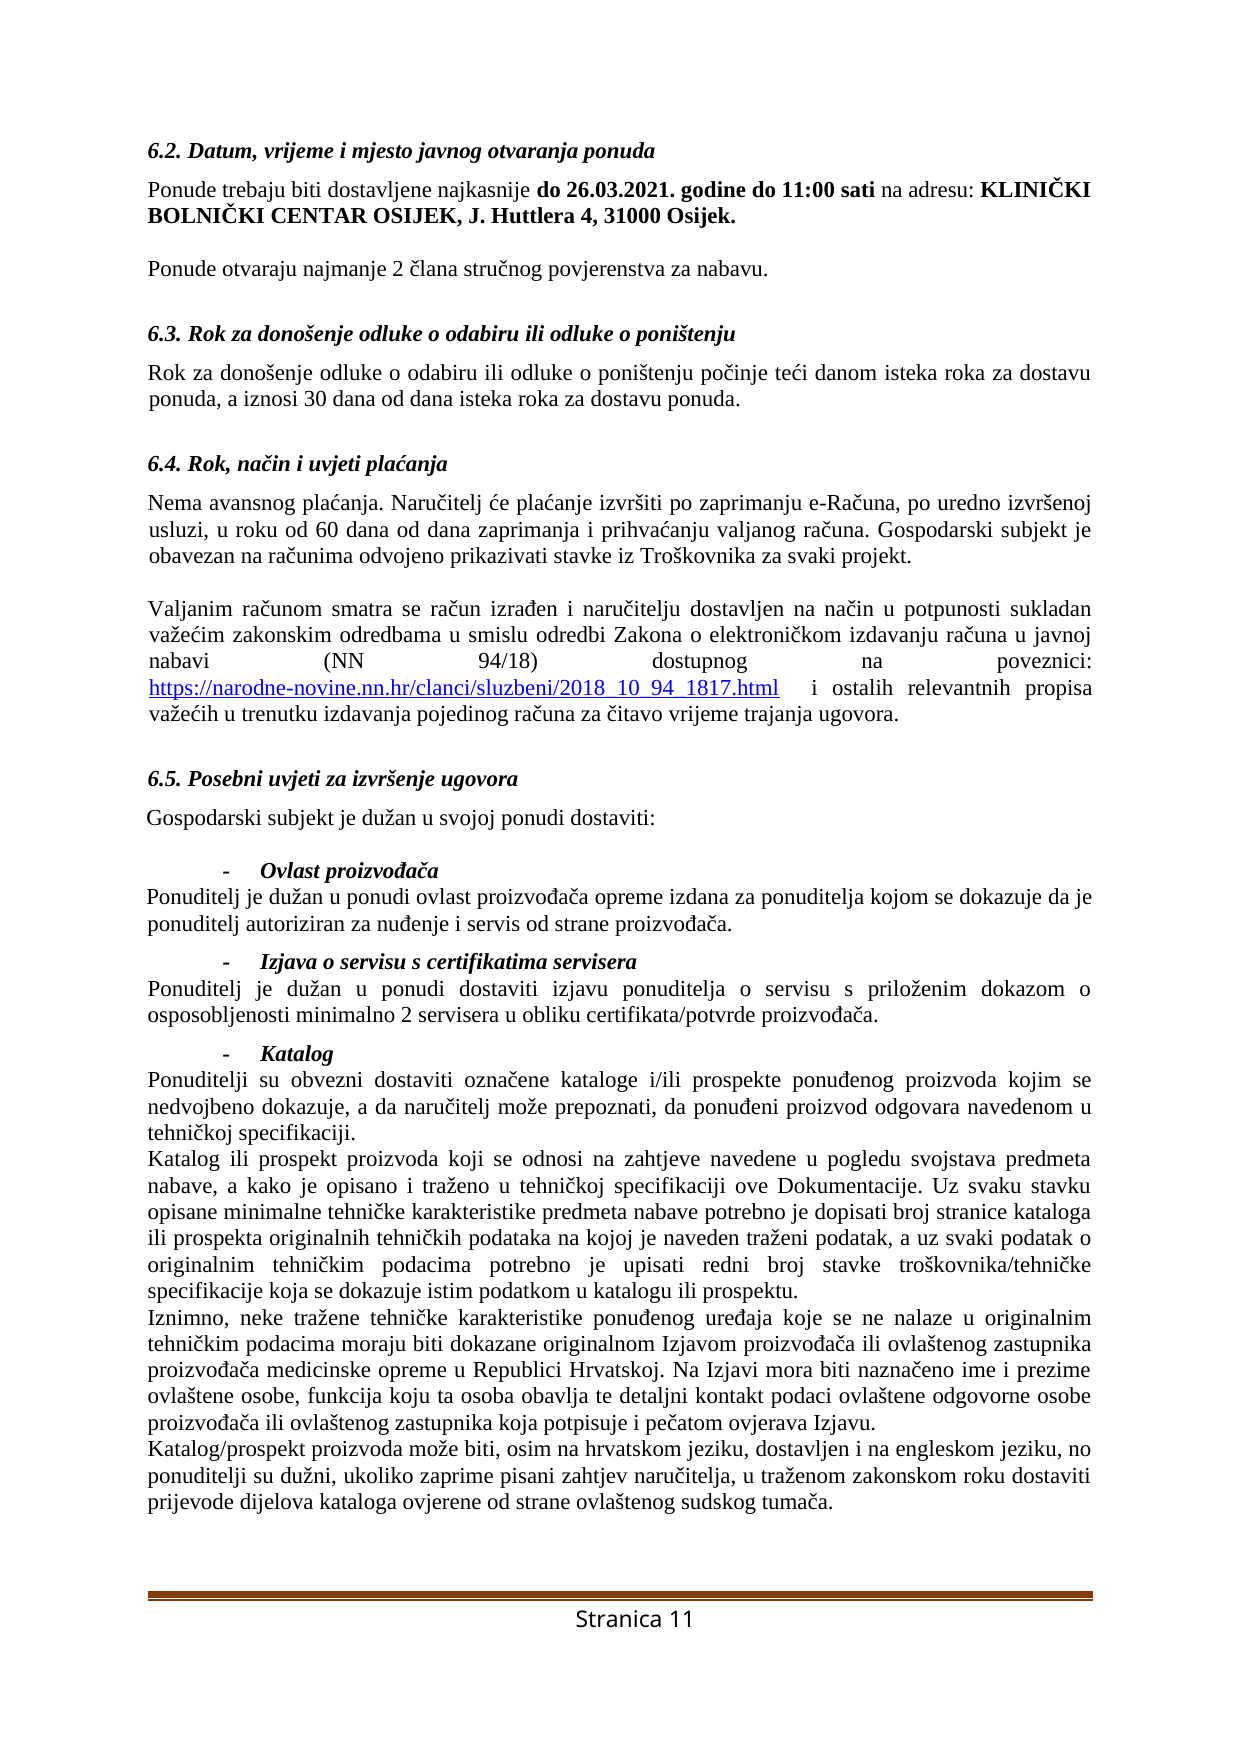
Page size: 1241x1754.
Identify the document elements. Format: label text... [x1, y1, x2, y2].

text Ponuditelji su obvezni dostaviti označene kataloge i/ili prospekte ponuđenog proizvoda kojim se nedvojbeno dokazuje, a da naručitelj može prepoznati, da ponuđeni proizvod odgovara navedenom u tehničkoj specifikaciji. [147, 1066, 1093, 1145]
text Ponuditelj je dužan u ponudi dostaviti izjavu ponuditelja o servisu s priloženim dokazom o osposobljenosti minimalno 2 servisera u obliku certifikata/potvrde proizvođača. [147, 975, 1093, 1027]
text Katalog ili prospekt proizvoda koji se odnosi na zahtjeve navedene u pogledu svojstava predmeta nabave, a kako je opisano i traženo u tehničkoj specifikaciji ove Dokumentacije. Uz svaku stavku opisane minimalne tehničke karakteristike predmeta nabave potrebno je dopisati broj stranice kataloga ili prospekta originalnih tehničkih podataka na kojoj je naveden traženi podatak, a uz svaki podatak o originalnim tehničkim podacima potrebno je upisati redni broj stavke troškovnika/tehničke specifikacije koja se dokazuje istim podatkom u katalogu ili prospektu. [147, 1145, 1093, 1303]
text Iznimno, neke tražene tehničke karakteristike ponuđenog uređaja koje se ne nalaze u originalnim tehničkim podacima moraju biti dokazane originalnom Izjavom proizvođača ili ovlaštenog zastupnika proizvođača medicinske opreme u Republici Hrvatskoj. Na Izjavi mora biti naznačeno ime i prezime ovlaštene osobe, funkcija koju ta osoba obavlja te detaljni kontakt podaci ovlaštene odgovorne osobe proizvođača ili ovlaštenog zastupnika koja potpisuje i pečatom ovjerava Izjavu. [147, 1303, 1093, 1435]
text Nema avansnog plaćanja. Naručitelj će plaćanje izvršiti po zaprimanju e-Računa, po uredno izvršenoj usluzi, u roku od 60 dana od dana zaprimanja i prihvaćanju valjanog računa. Gospodarski subjekt je obavezan na računima odvojeno prikazivati stavke iz Troškovnika za svaki projekt. [147, 489, 1093, 568]
list Izjava o servisu s certifikatima servisera [222, 948, 1093, 975]
text Ponuditelj je dužan u ponudi ovlast proizvođača opreme izdana za ponuditelja kojom se dokazuje da je ponuditelj autoriziran za nuđenje i servis od strane proizvođača. [146, 883, 1093, 936]
text Valjanim računom smatra se račun izrađen i naručitelju dostavljen na način u potpunosti sukladan važećim zakonskim odredbama u smislu odredbi Zakona o elektroničkom izdavanju računa u javnoj nabavi (NN 94/18) dostupnog na poveznici: https://narodne-novine.nn.hr/clanci/sluzbeni/2018_10_94_1817.html i ostalih relevantnih propisa važećih u trenutku izdavanja pojedinog računa za čitavo vrijeme trajanja ugovora. [147, 595, 1093, 726]
list Ovlast proizvođača [222, 857, 1093, 883]
text Rok za donošenje odluke o odabiru ili odluke o poništenju počinje teći danom isteka roka za dostavu ponuda, a iznosi 30 dana od dana isteka roka za dostavu ponuda. [147, 359, 1093, 412]
subtitle 6.2. Datum, vrijeme i mjesto javnog otvaranja ponuda [147, 137, 1093, 163]
subtitle 6.5. Posebni uvjeti za izvršenje ugovora [147, 765, 1093, 792]
list Katalog [222, 1040, 1093, 1066]
text Ponude trebaju biti dostavljene najkasnije do 26.03.2021. godine do 11:00 sati na adresu: KLINIČKI BOLNIČKI CENTAR OSIJEK, J. Huttlera 4, 31000 Osijek. [147, 176, 1093, 228]
text Katalog/prospekt proizvoda može biti, osim na hrvatskom jeziku, dostavljen i na engleskom jeziku, no ponuditelji su dužni, ukoliko zaprime pisani zahtjev naručitelja, u traženom zakonskom roku dostaviti prijevode dijelova kataloga ovjerene od strane ovlaštenog sudskog tumača. [147, 1435, 1093, 1514]
text Gospodarski subjekt je dužan u svojoj ponudi dostaviti: [146, 804, 1093, 831]
subtitle 6.4. Rok, način i uvjeti plaćanja [147, 450, 1093, 477]
text Ponude otvaraju najmanje 2 člana stručnog povjerenstva za nabavu. [147, 255, 1093, 281]
subtitle 6.3. Rok za donošenje odluke o odabiru ili odluke o poništenju [147, 320, 1093, 346]
